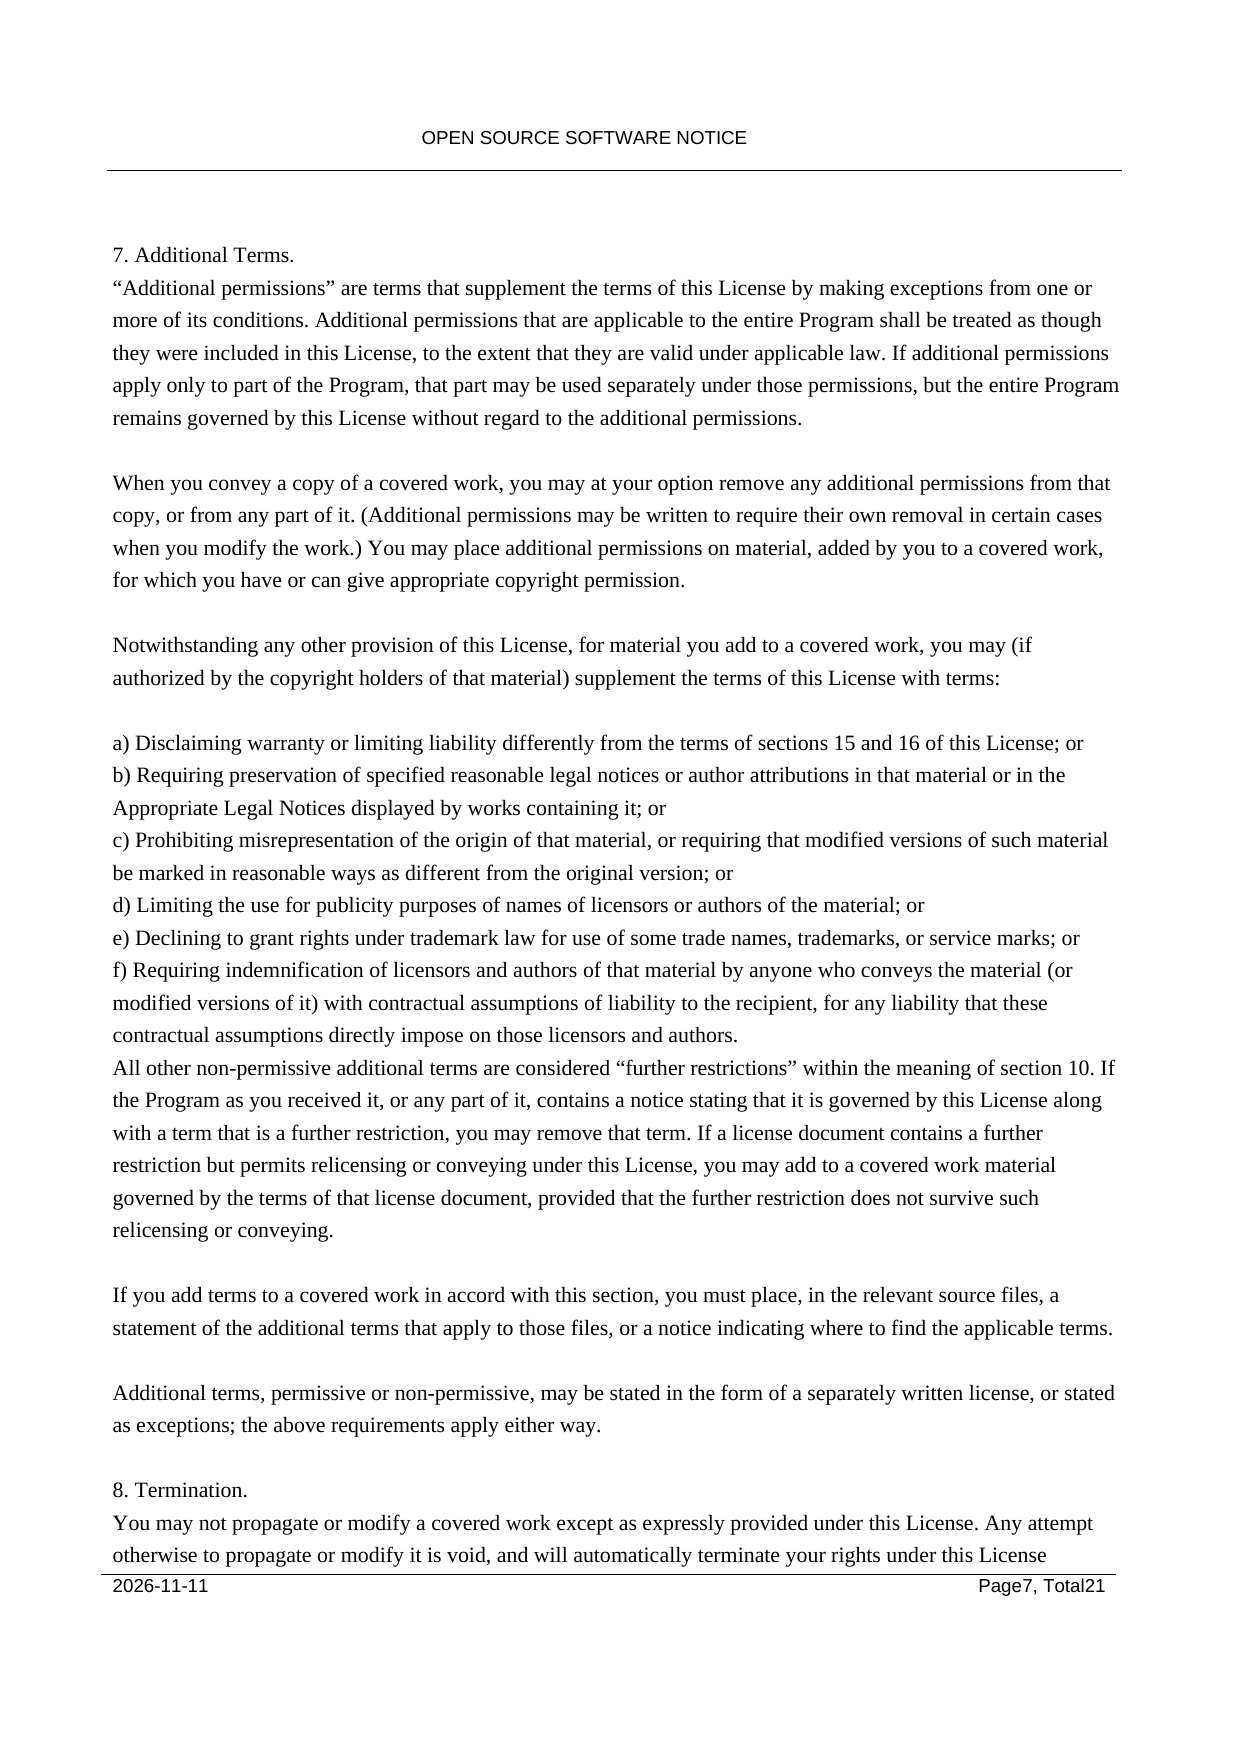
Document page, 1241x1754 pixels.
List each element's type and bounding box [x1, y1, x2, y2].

text [112, 206, 1128, 1571]
